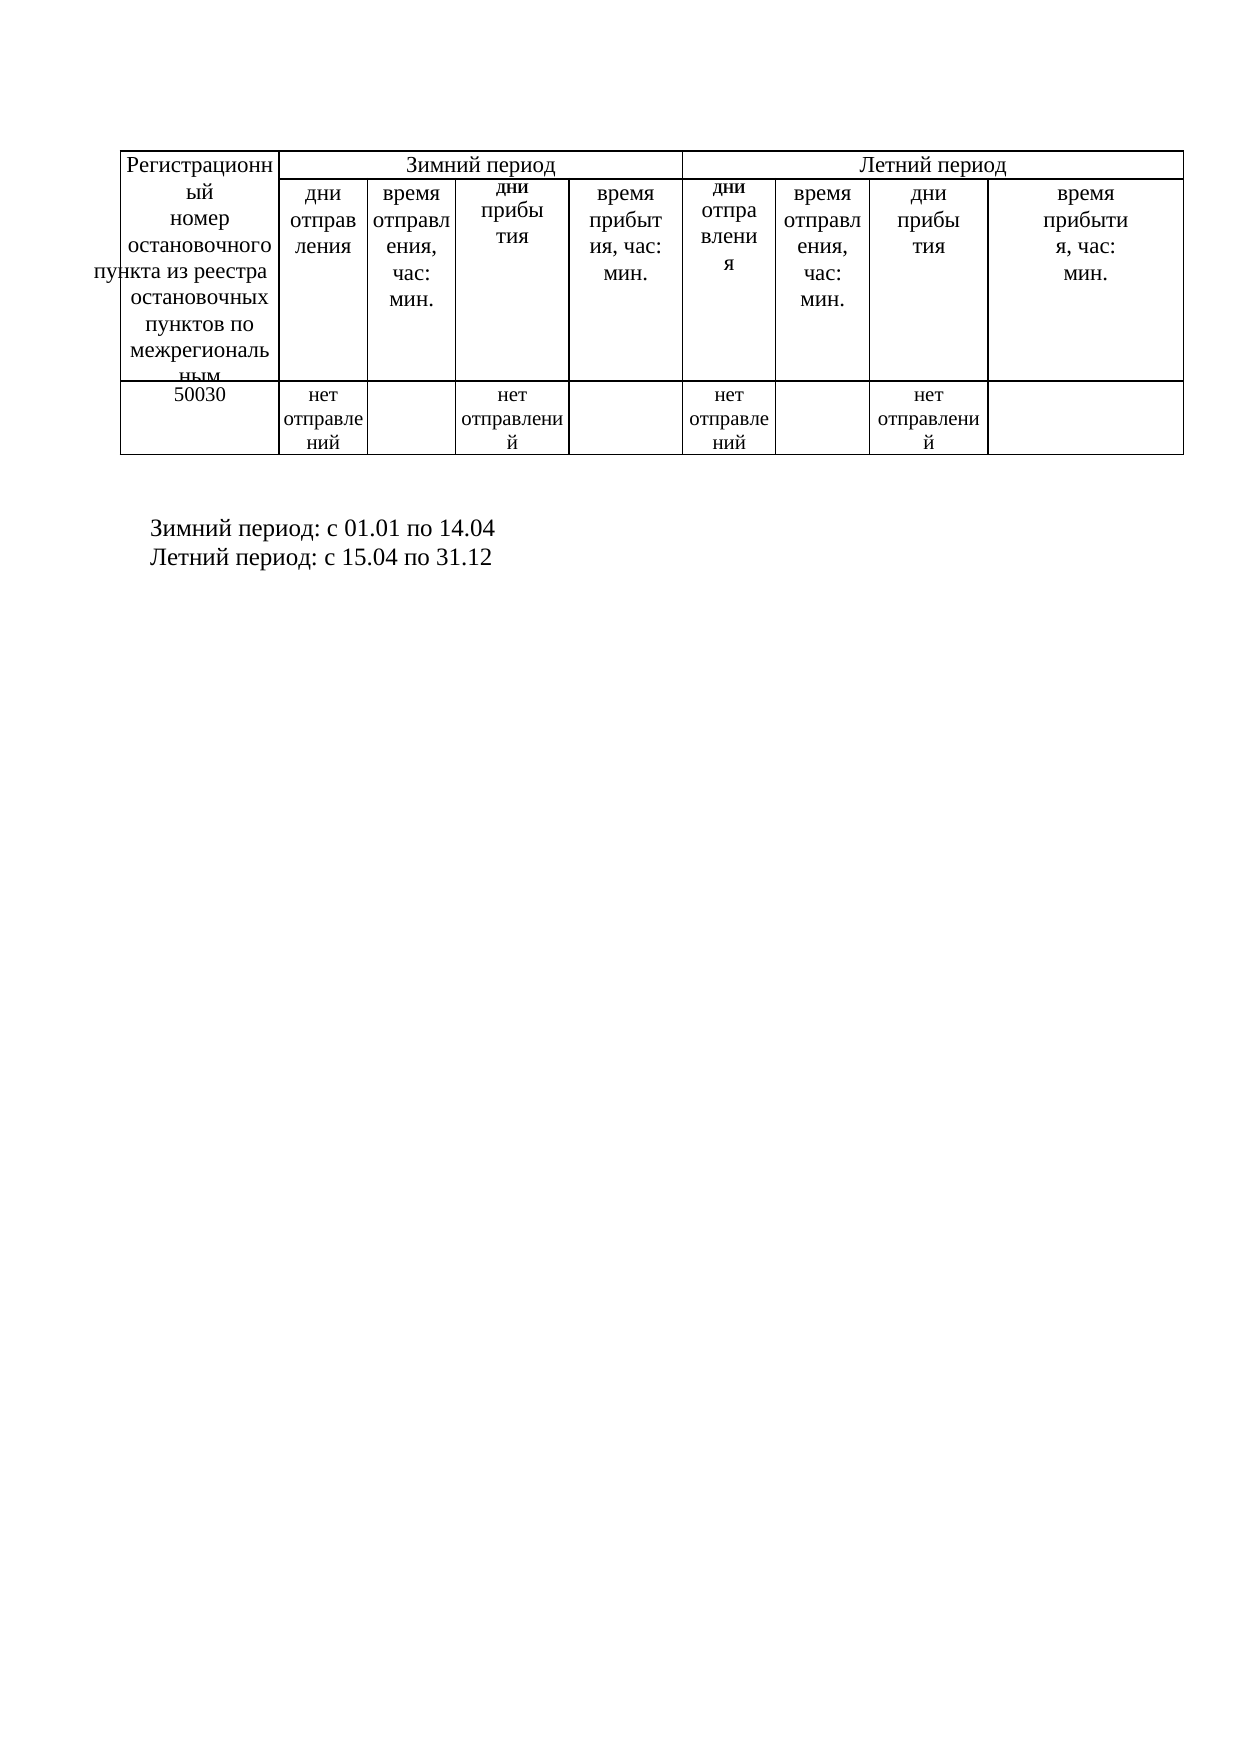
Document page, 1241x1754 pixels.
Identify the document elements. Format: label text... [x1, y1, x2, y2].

table_cell [368, 382, 455, 454]
table_cell ДНИ отпра влени я [683, 180, 775, 380]
table_header Регистрационный номер остановочного пункта из реестра остановочных пунктов по межрегиональным маршрутам регулярных перевозок [121, 152, 278, 380]
table_header Зимний период [280, 152, 682, 178]
table_cell ДНИ прибы тия [456, 180, 568, 380]
table_cell нет отправлений [456, 382, 568, 454]
text Зимний период: с 01.01 по 14.04 [150, 513, 1090, 542]
table_cell нет отправлений [280, 382, 367, 454]
table_cell время отправл ения, час: мин. [776, 180, 869, 380]
text Летний период: с 15.04 по 31.12 [150, 542, 1090, 570]
table_cell дни прибы тия [870, 180, 987, 380]
table_cell время прибыт ия, час: мин. [570, 180, 682, 380]
table_cell [570, 382, 682, 454]
table_cell дни отправ ления [280, 180, 367, 380]
table_cell 50030 [121, 382, 278, 454]
table_cell нет отправлений [870, 382, 987, 454]
table_cell [776, 382, 869, 454]
table_header Летний период [683, 152, 1183, 178]
table_cell [989, 382, 1183, 454]
table_cell нет отправлений [683, 382, 775, 454]
table_cell время отправл ения, час: мин. [368, 180, 455, 380]
table_cell время прибыти я, час: мин. [989, 180, 1183, 380]
